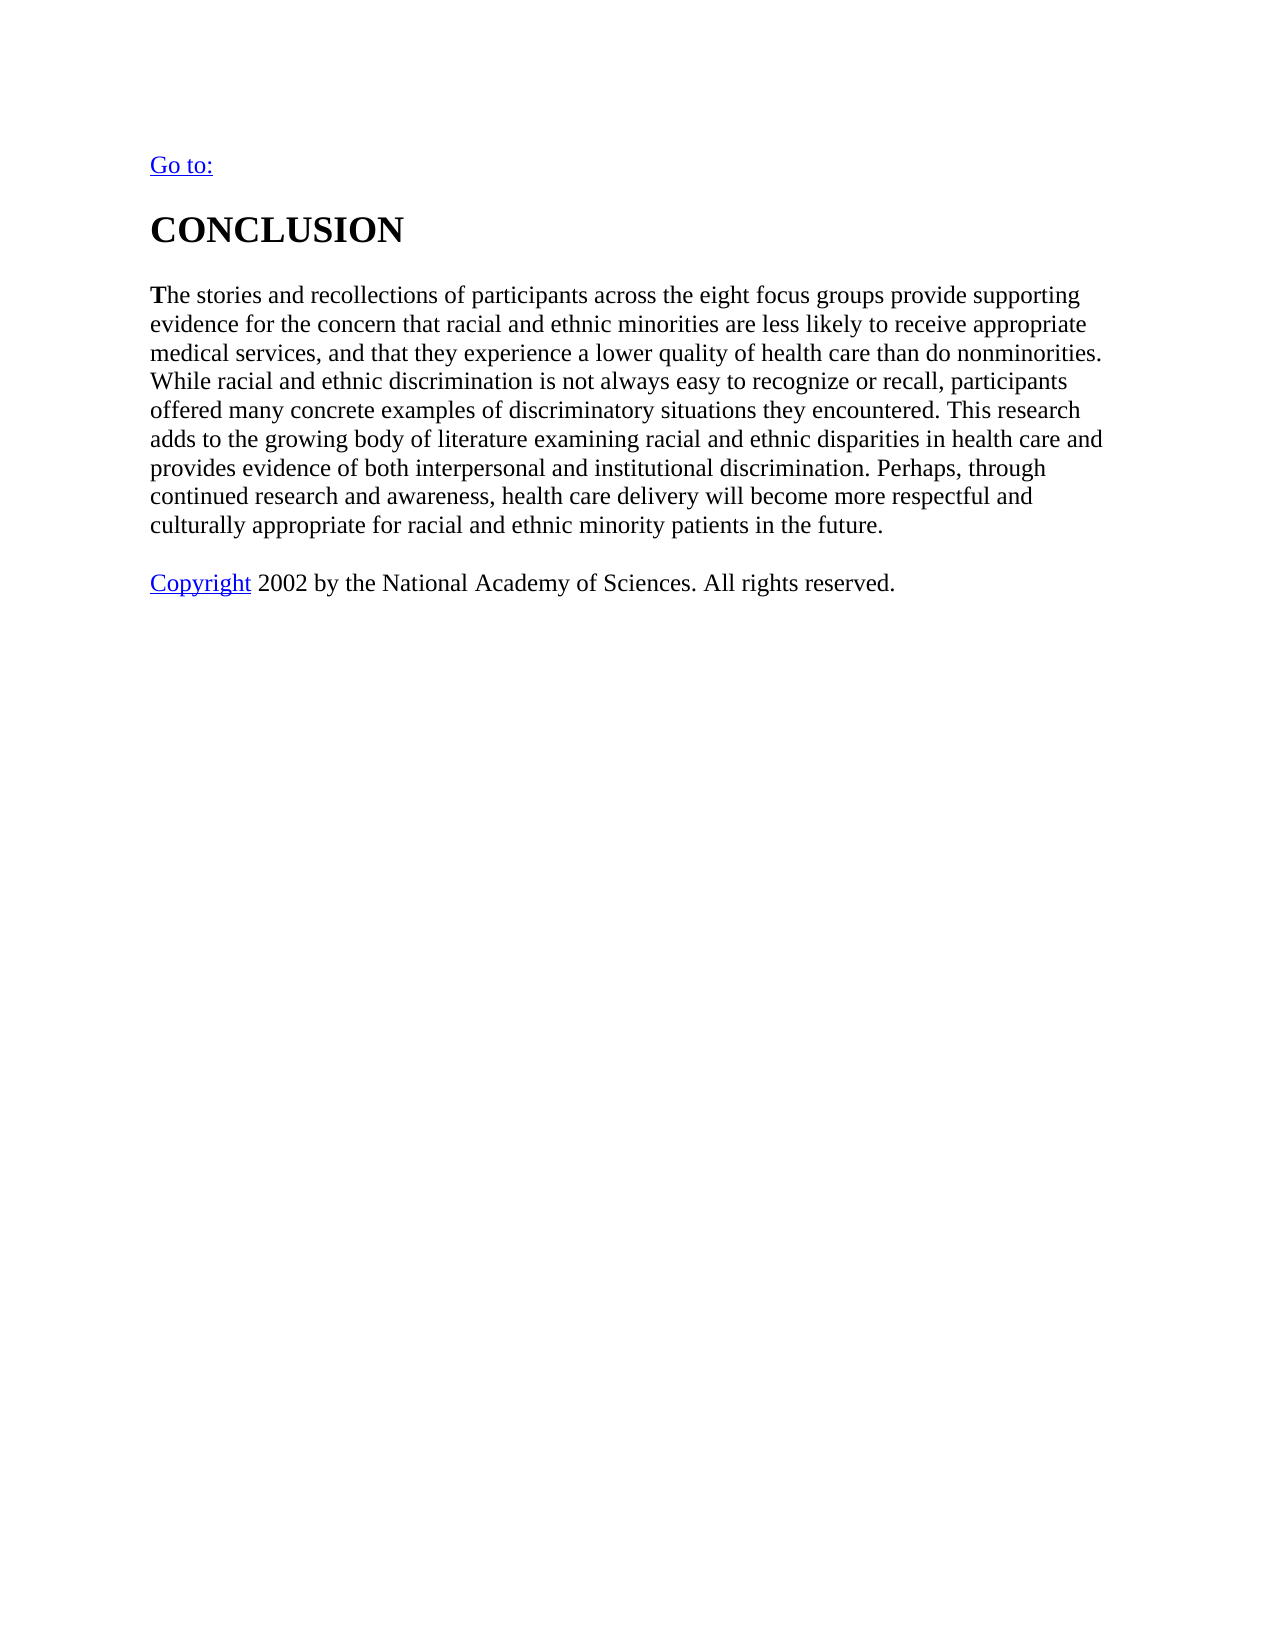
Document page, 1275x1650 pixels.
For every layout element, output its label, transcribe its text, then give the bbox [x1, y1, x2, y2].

text Go to: [150, 150, 1125, 179]
text Copyright 2002 by the National Academy of Sciences. All rights reserved. [150, 568, 1125, 597]
text The stories and recollections of participants across the eight focus groups provide supporting evidence for the concern that racial and ethnic minorities are less likely to receive appropriate medical services, and that they experience a lower quality of health care than do nonminorities. While racial and ethnic discrimination is not always easy to recognize or recall, participants offered many concrete examples of discriminatory situations they encountered. This research adds to the growing body of literature examining racial and ethnic disparities in health care and provides evidence of both interpersonal and institutional discrimination. Perhaps, through continued research and awareness, health care delivery will become more respectful and culturally appropriate for racial and ethnic minority patients in the future. [150, 280, 1125, 539]
text CONCLUSION [150, 208, 1125, 251]
